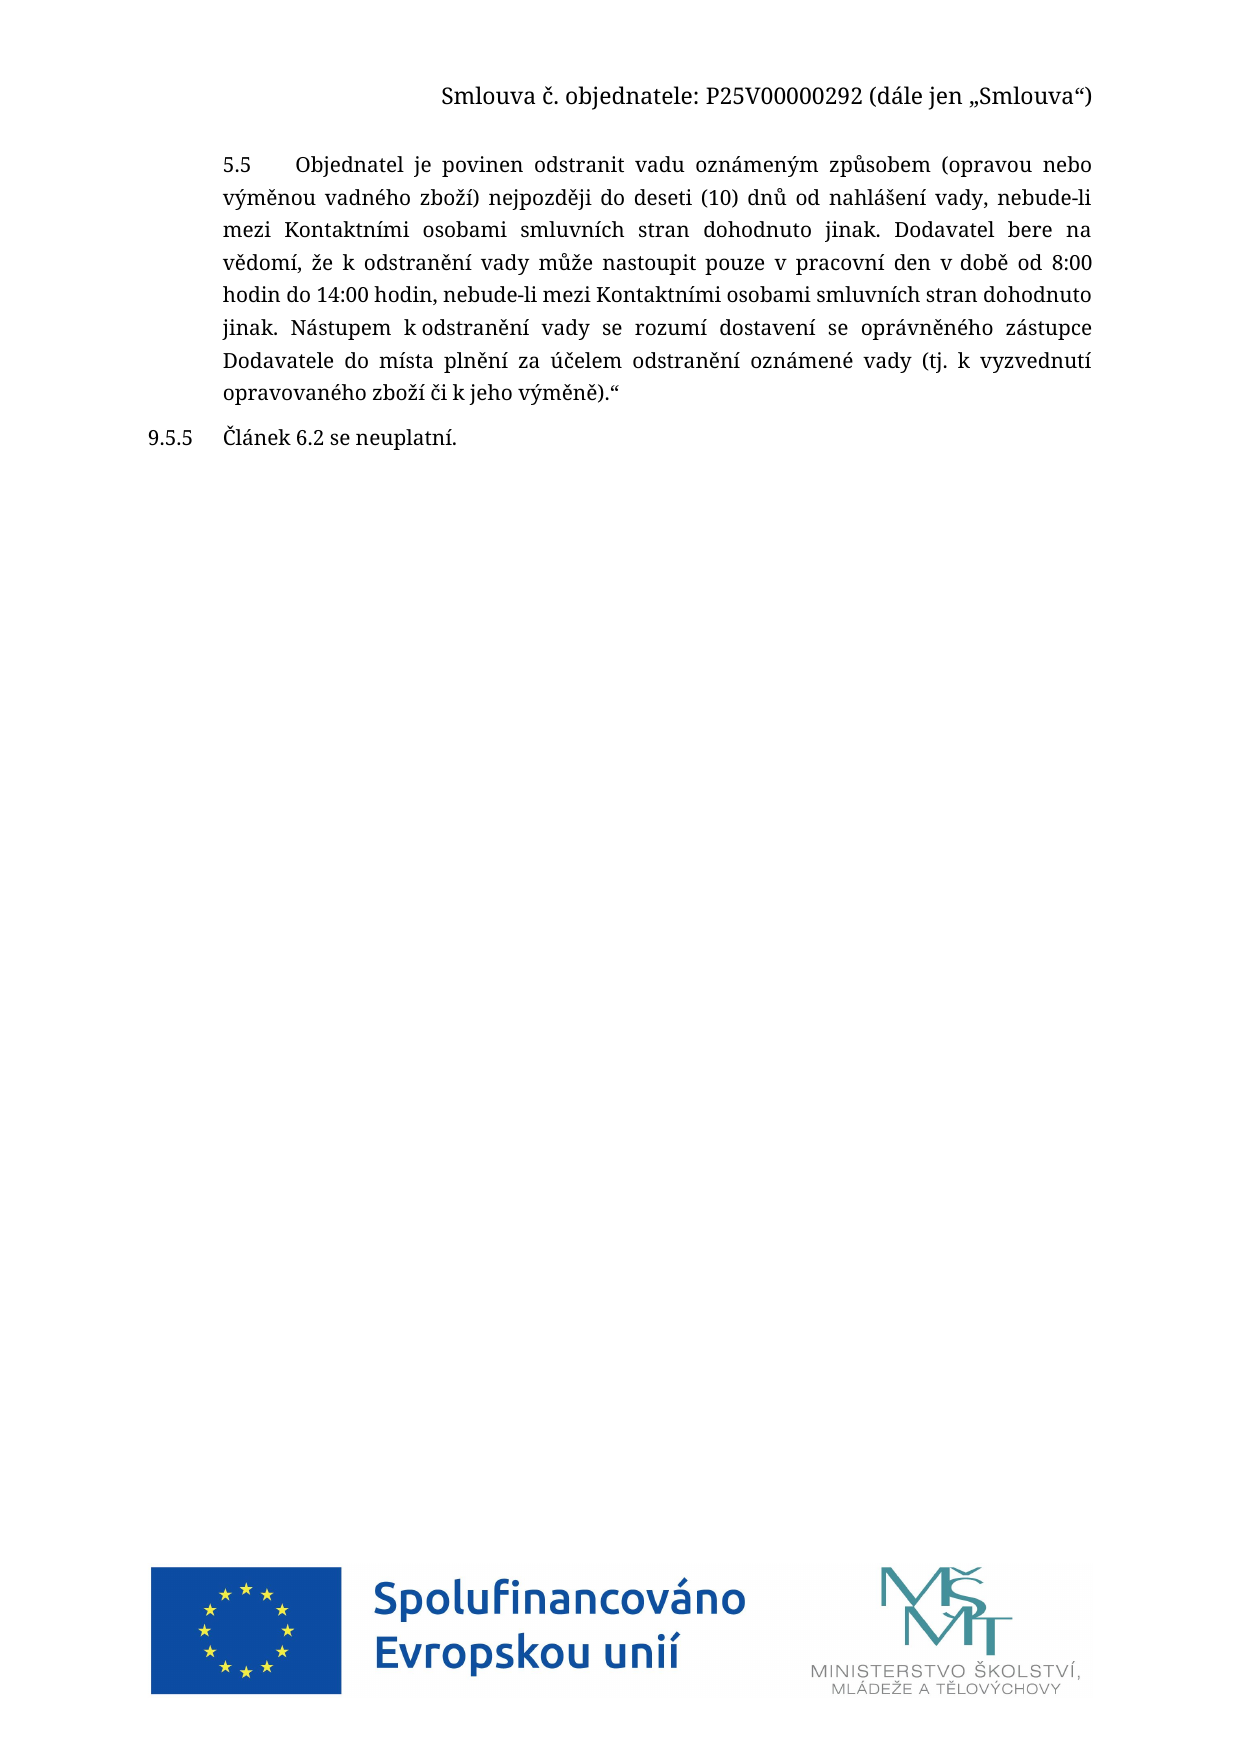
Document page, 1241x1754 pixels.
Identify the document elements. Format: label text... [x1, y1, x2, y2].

list Článek 6.2 se neuplatní. [148, 423, 1093, 452]
list 5.5 Objednatel je povinen odstranit vadu oznámeným způsobem (opravou nebo výměnou vadného zboží) nejpozději do deseti (10) dnů od nahlášení vady, nebude-li mezi Kontaktními osobami smluvních stran dohodnuto jinak. Dodavatel bere na vědomí, že k odstranění vady může nastoupit pouze v pracovní den v době od 8:00 hodin do 14:00 hodin, nebude-li mezi Kontaktními osobami smluvních stran dohodnuto jinak. Nástupem k odstranění vady se rozumí dostavení se oprávněného zástupce Dodavatele do místa plnění za účelem odstranění oznámené vady (tj. k vyzvednutí opravovaného zboží či k jeho výměně).“ [223, 150, 1093, 407]
picture [147, 1563, 1093, 1698]
